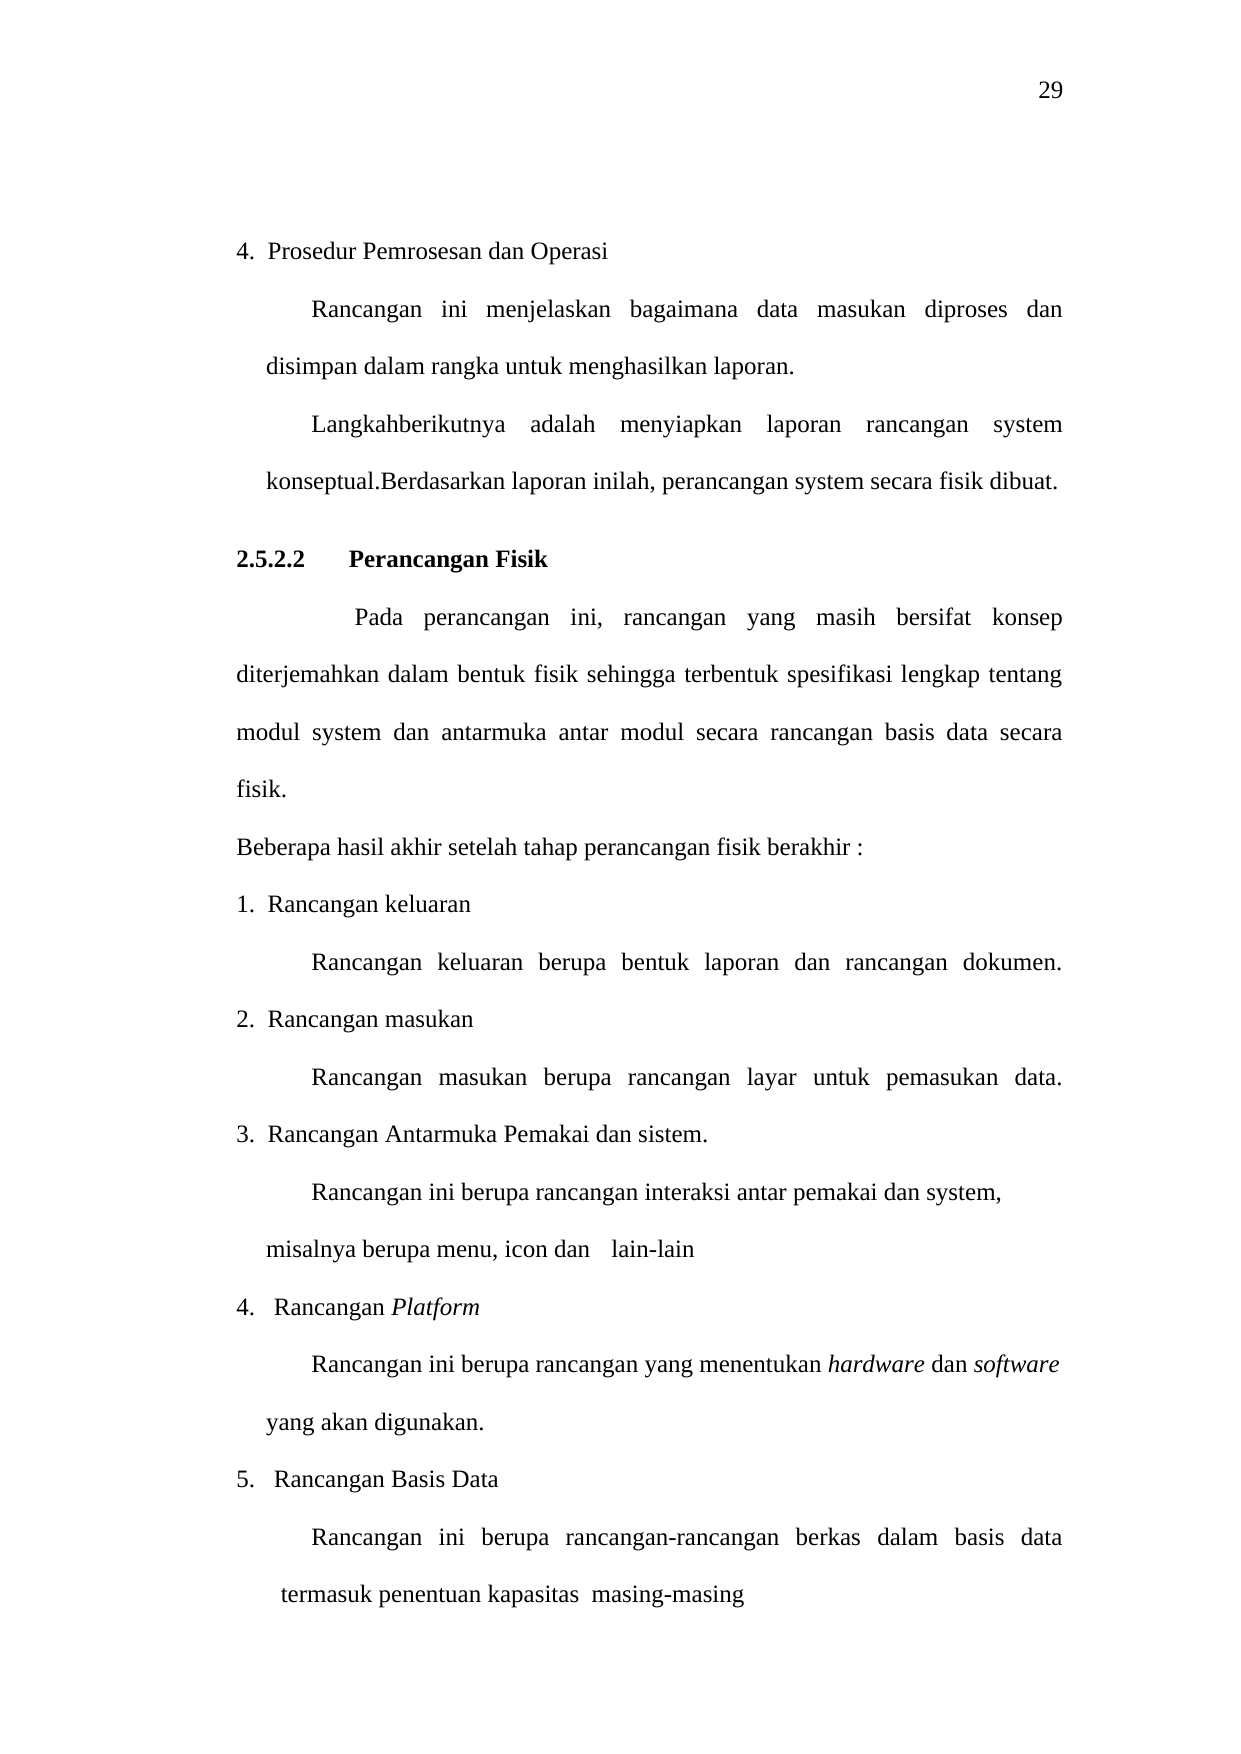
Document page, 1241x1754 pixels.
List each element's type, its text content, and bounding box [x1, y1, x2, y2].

subtitle 2.5.2.2 Perancangan Fisik [236, 544, 1063, 573]
text 4. Rancangan Platform Rancangan ini berupa rancangan yang menentukan hardware dan software [236, 1292, 1063, 1378]
text 1. Rancangan keluaran Rancangan keluaran berupa bentuk laporan dan rancangan dokumen. 2. Rancangan masukan Rancangan masukan berupa rancangan layar untuk pemasukan data. 3. Rancangan Antarmuka Pemakai dan sistem. Rancangan ini berupa rancangan interaksi antar pemakai dan system, [236, 889, 1063, 1206]
text 5. Rancangan Basis Data Rancangan ini berupa rancangan-rancangan berkas dalam basis data termasuk penentuan kapasitas masing-masing [236, 1464, 1063, 1608]
text misalnya berupa menu, icon dan lain-lain [266, 1234, 1063, 1263]
text 4. Prosedur Pemrosesan dan Operasi Rancangan ini menjelaskan bagaimana data masukan diproses dan disimpan dalam rangka untuk menghasilkan laporan. Langkahberikutnya adalah menyiapkan laporan rancangan system konseptual.Berdasarkan laporan inilah, perancangan system secara fisik dibuat. [236, 236, 1063, 495]
text Pada perancangan ini, rancangan yang masih bersifat konsep diterjemahkan dalam bentuk fisik sehingga terbentuk spesifikasi lengkap tentang modul system dan antarmuka antar modul secara rancangan basis data secara fisik. Beberapa hasil akhir setelah tahap perancangan fisik berakhir : [236, 602, 1063, 861]
text yang akan digunakan. [266, 1407, 1063, 1436]
